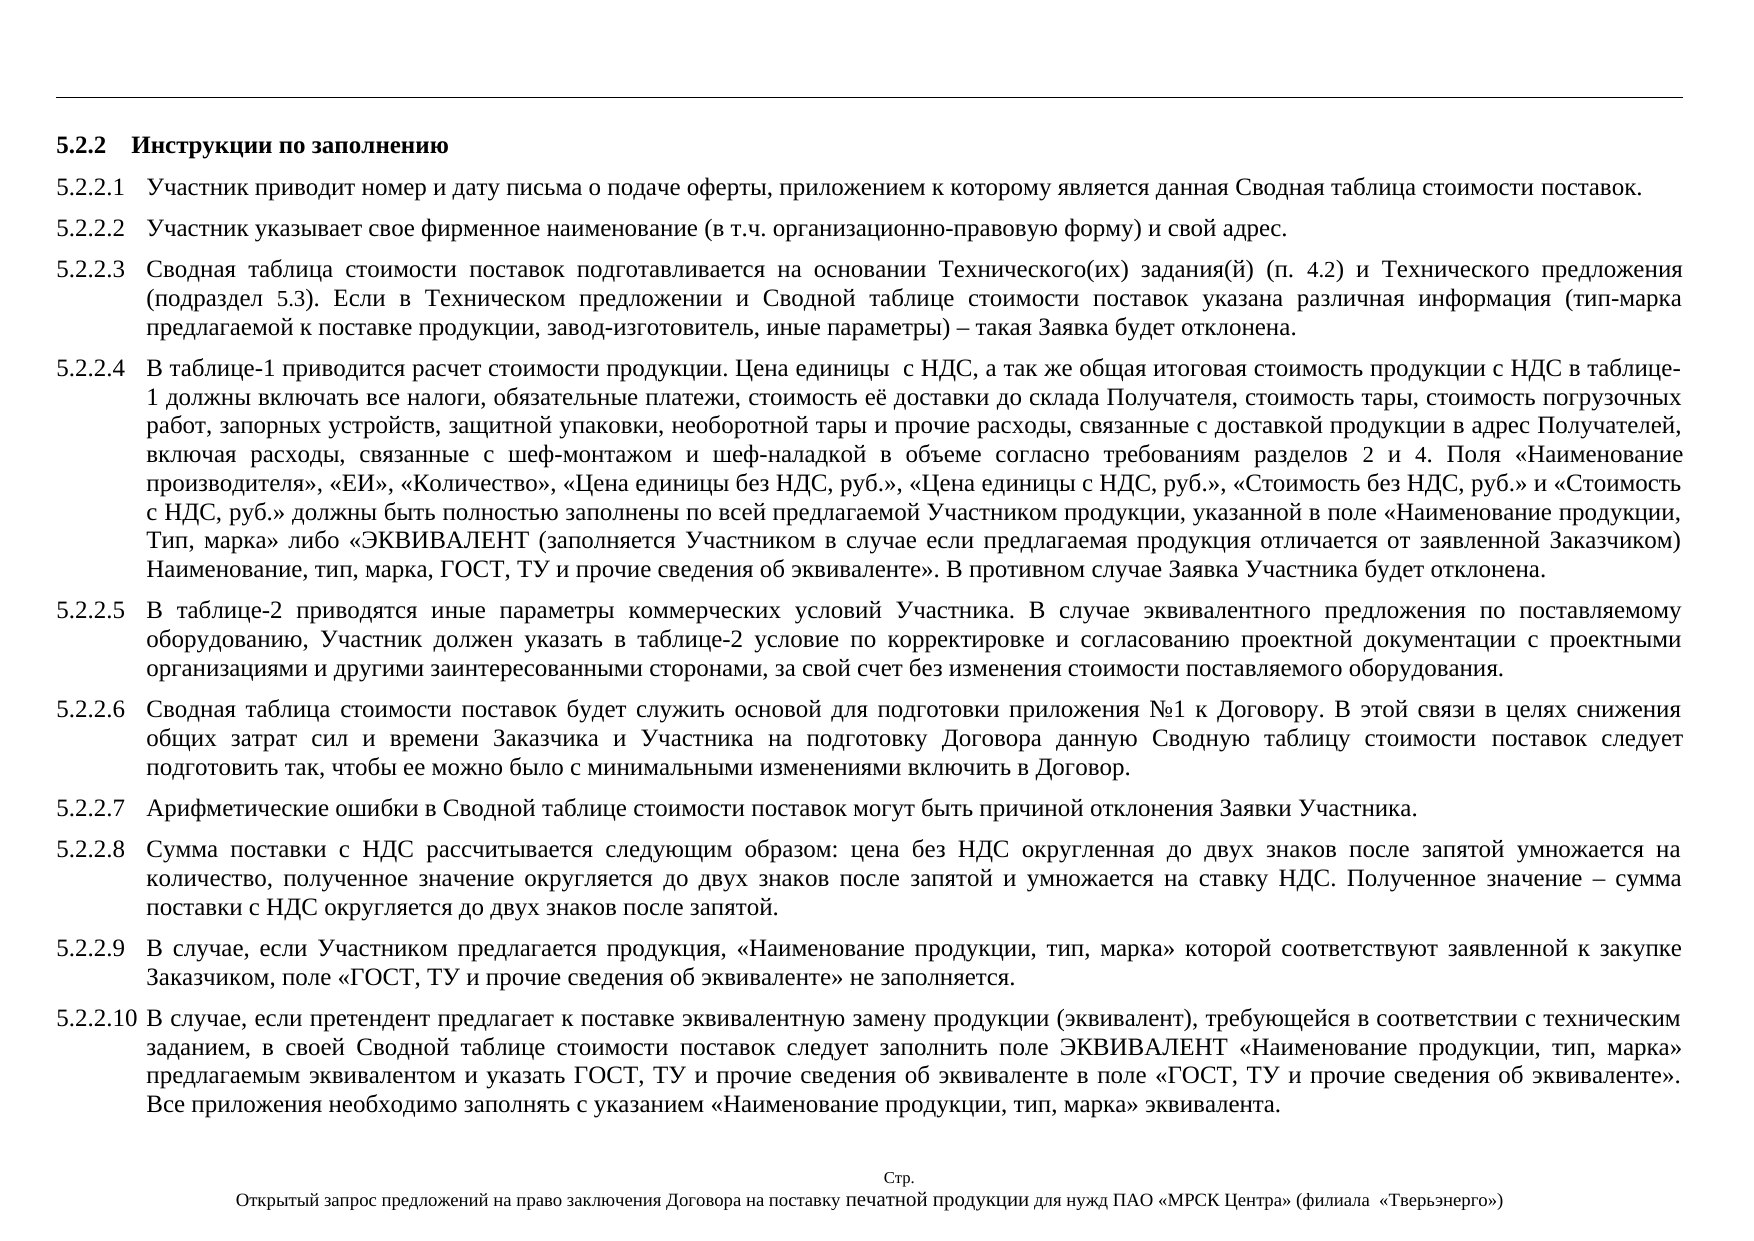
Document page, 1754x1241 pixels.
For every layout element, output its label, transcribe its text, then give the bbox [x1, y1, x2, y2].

list Сводная таблица стоимости поставок подготавливается на основании Технического(их) задания(й) (п. 4.2) и Технического предложения (подраздел 5.3). Если в Техническом предложении и Сводной таблице стоимости поставок указана различная информация (тип-марка предлагаемой к поставке продукции, завод-изготовитель, иные параметры) – такая Заявка будет отклонена. [56, 254, 1683, 341]
list В таблице-1 приводится расчет стоимости продукции. Цена единицы с НДС, а так же общая итоговая стоимость продукции с НДС в таблице-1 должны включать все налоги, обязательные платежи, стоимость её доставки до склада Получателя, стоимость тары, стоимость погрузочных работ, запорных устройств, защитной упаковки, необоротной тары и прочие расходы, связанные с доставкой продукции в адрес Получателей, включая расходы, связанные с шеф-монтажом и шеф-наладкой в объеме согласно требованиям разделов 2 и 4. Поля «Наименование производителя», «ЕИ», «Количество», «Цена единицы без НДС, руб.», «Цена единицы с НДС, руб.», «Стоимость без НДС, руб.» и «Стоимость с НДС, руб.» должны быть полностью заполнены по всей предлагаемой Участником продукции, указанной в поле «Наименование продукции, Тип, марка» либо «ЭКВИВАЛЕНТ (заполняется Участником в случае если предлагаемая продукция отличается от заявленной Заказчиком) Наименование, тип, марка, ГОСТ, ТУ и прочие сведения об эквиваленте». В противном случае Заявка Участника будет отклонена. [56, 353, 1683, 583]
list В случае, если претендент предлагает к поставке эквивалентную замену продукции (эквивалент), требующейся в соответствии с техническим заданием, в своей Сводной таблице стоимости поставок следует заполнить поле ЭКВИВАЛЕНТ «Наименование продукции, тип, марка» предлагаемым эквивалентом и указать ГОСТ, ТУ и прочие сведения об эквиваленте в поле «ГОСТ, ТУ и прочие сведения об эквиваленте». Все приложения необходимо заполнять с указанием «Наименование продукции, тип, марка» эквивалента. [56, 1003, 1683, 1118]
list Участник приводит номер и дату письма о подаче оферты, приложением к которому является данная Сводная таблица стоимости поставок. [56, 172, 1683, 201]
list В таблице-2 приводятся иные параметры коммерческих условий Участника. В случае эквивалентного предложения по поставляемому оборудованию, Участник должен указать в таблице-2 условие по корректировке и согласованию проектной документации с проектными организациями и другими заинтересованными сторонами, за свой счет без изменения стоимости поставляемого оборудования. [56, 596, 1683, 682]
list Участник указывает свое фирменное наименование (в т.ч. организационно-правовую форму) и свой адрес. [56, 213, 1683, 242]
list Арифметические ошибки в Сводной таблице стоимости поставок могут быть причиной отклонения Заявки Участника. [56, 793, 1683, 822]
list Сумма поставки с НДС рассчитывается следующим образом: цена без НДС округленная до двух знаков после запятой умножается на количество, полученное значение округляется до двух знаков после запятой и умножается на ставку НДС. Полученное значение – сумма поставки с НДС округляется до двух знаков после запятой. [56, 834, 1683, 921]
list Сводная таблица стоимости поставок будет служить основой для подготовки приложения №1 к Договору. В этой связи в целях снижения общих затрат сил и времени Заказчика и Участника на подготовку Договора данную Сводную таблицу стоимости поставок следует подготовить так, чтобы ее можно было с минимальными изменениями включить в Договор. [56, 694, 1683, 781]
list В случае, если Участником предлагается продукция, «Наименование продукции, тип, марка» которой соответствуют заявленной к закупке Заказчиком, поле «ГОСТ, ТУ и прочие сведения об эквиваленте» не заполняется. [56, 933, 1683, 991]
subtitle Инструкции по заполнению [56, 131, 1683, 159]
